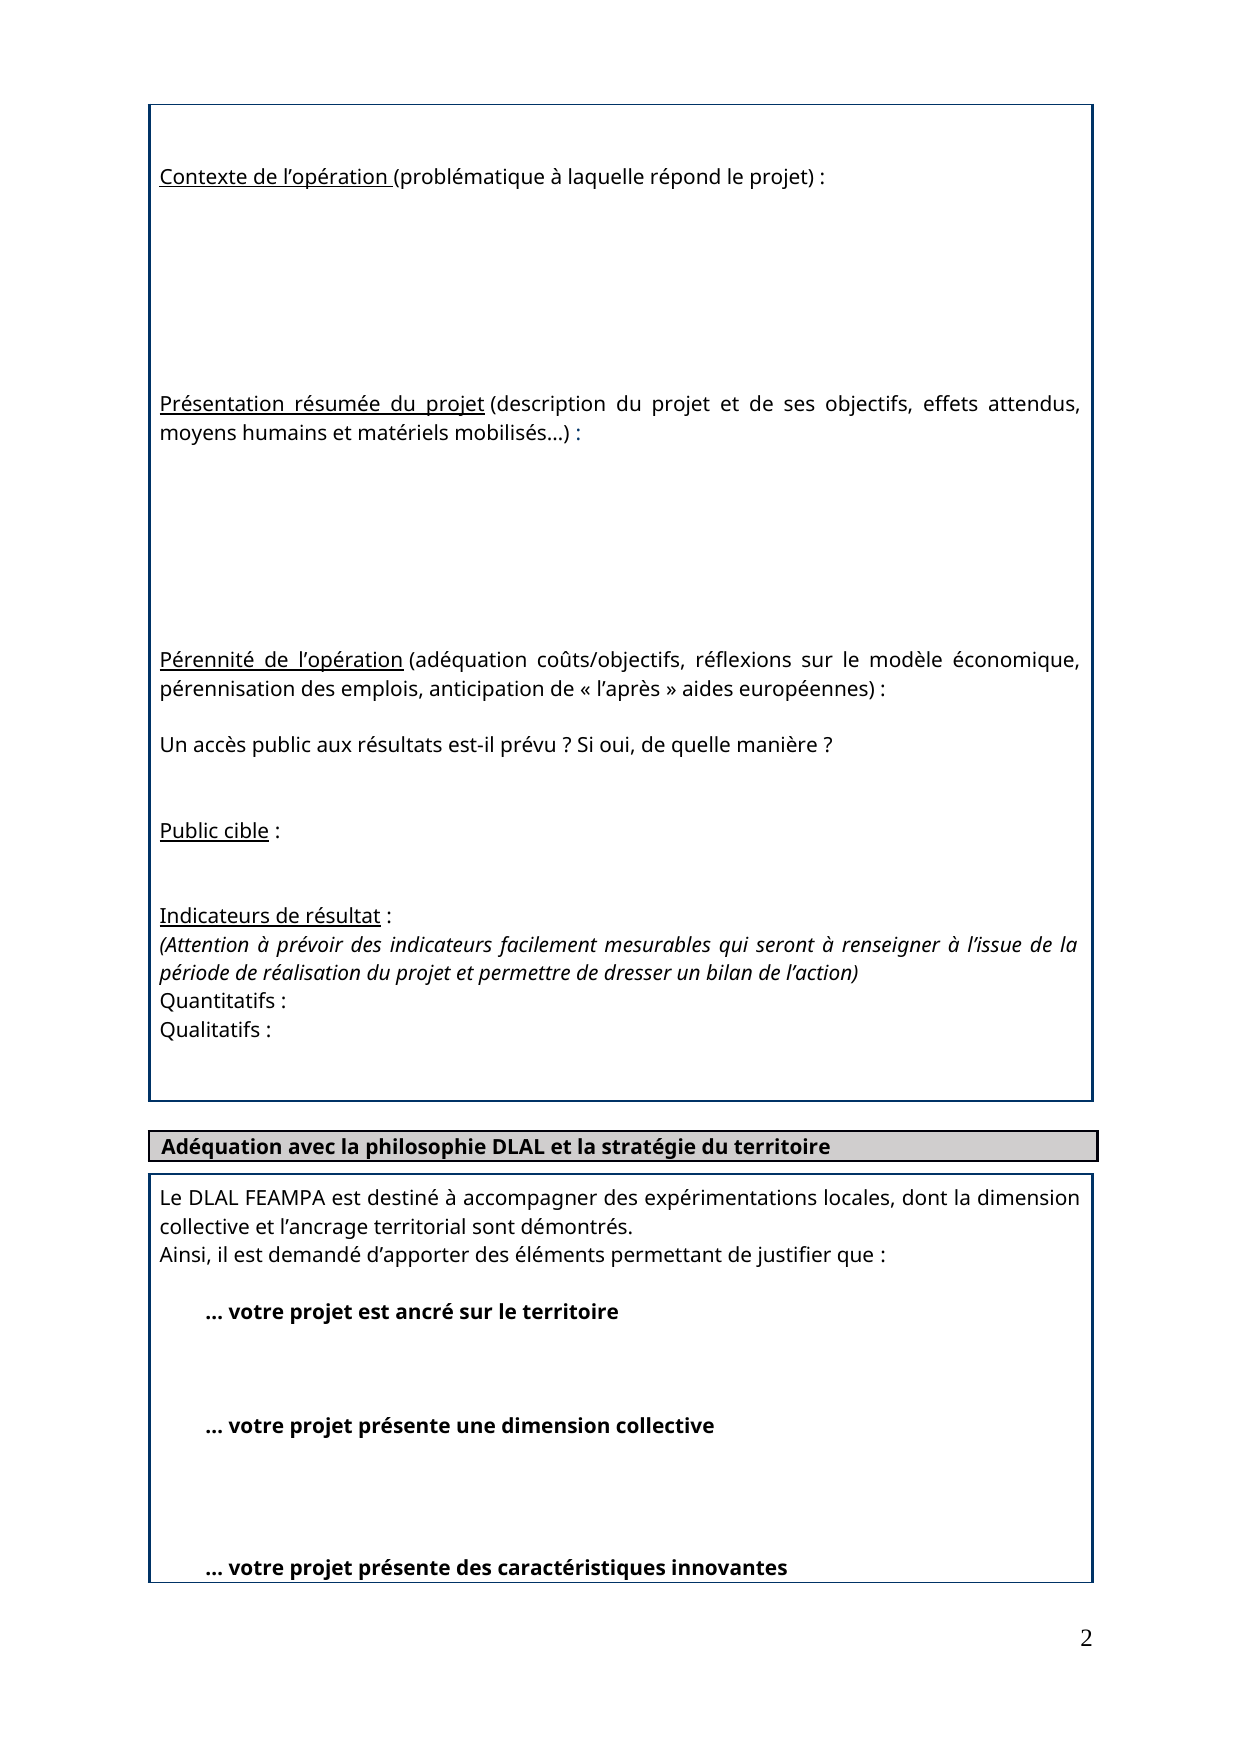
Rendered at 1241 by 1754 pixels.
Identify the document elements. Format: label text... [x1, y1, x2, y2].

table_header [151, 1175, 1091, 1581]
table_header Adéquation avec la philosophie DLAL et la stratégie du territoire [150, 1132, 1096, 1160]
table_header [151, 105, 1091, 1100]
